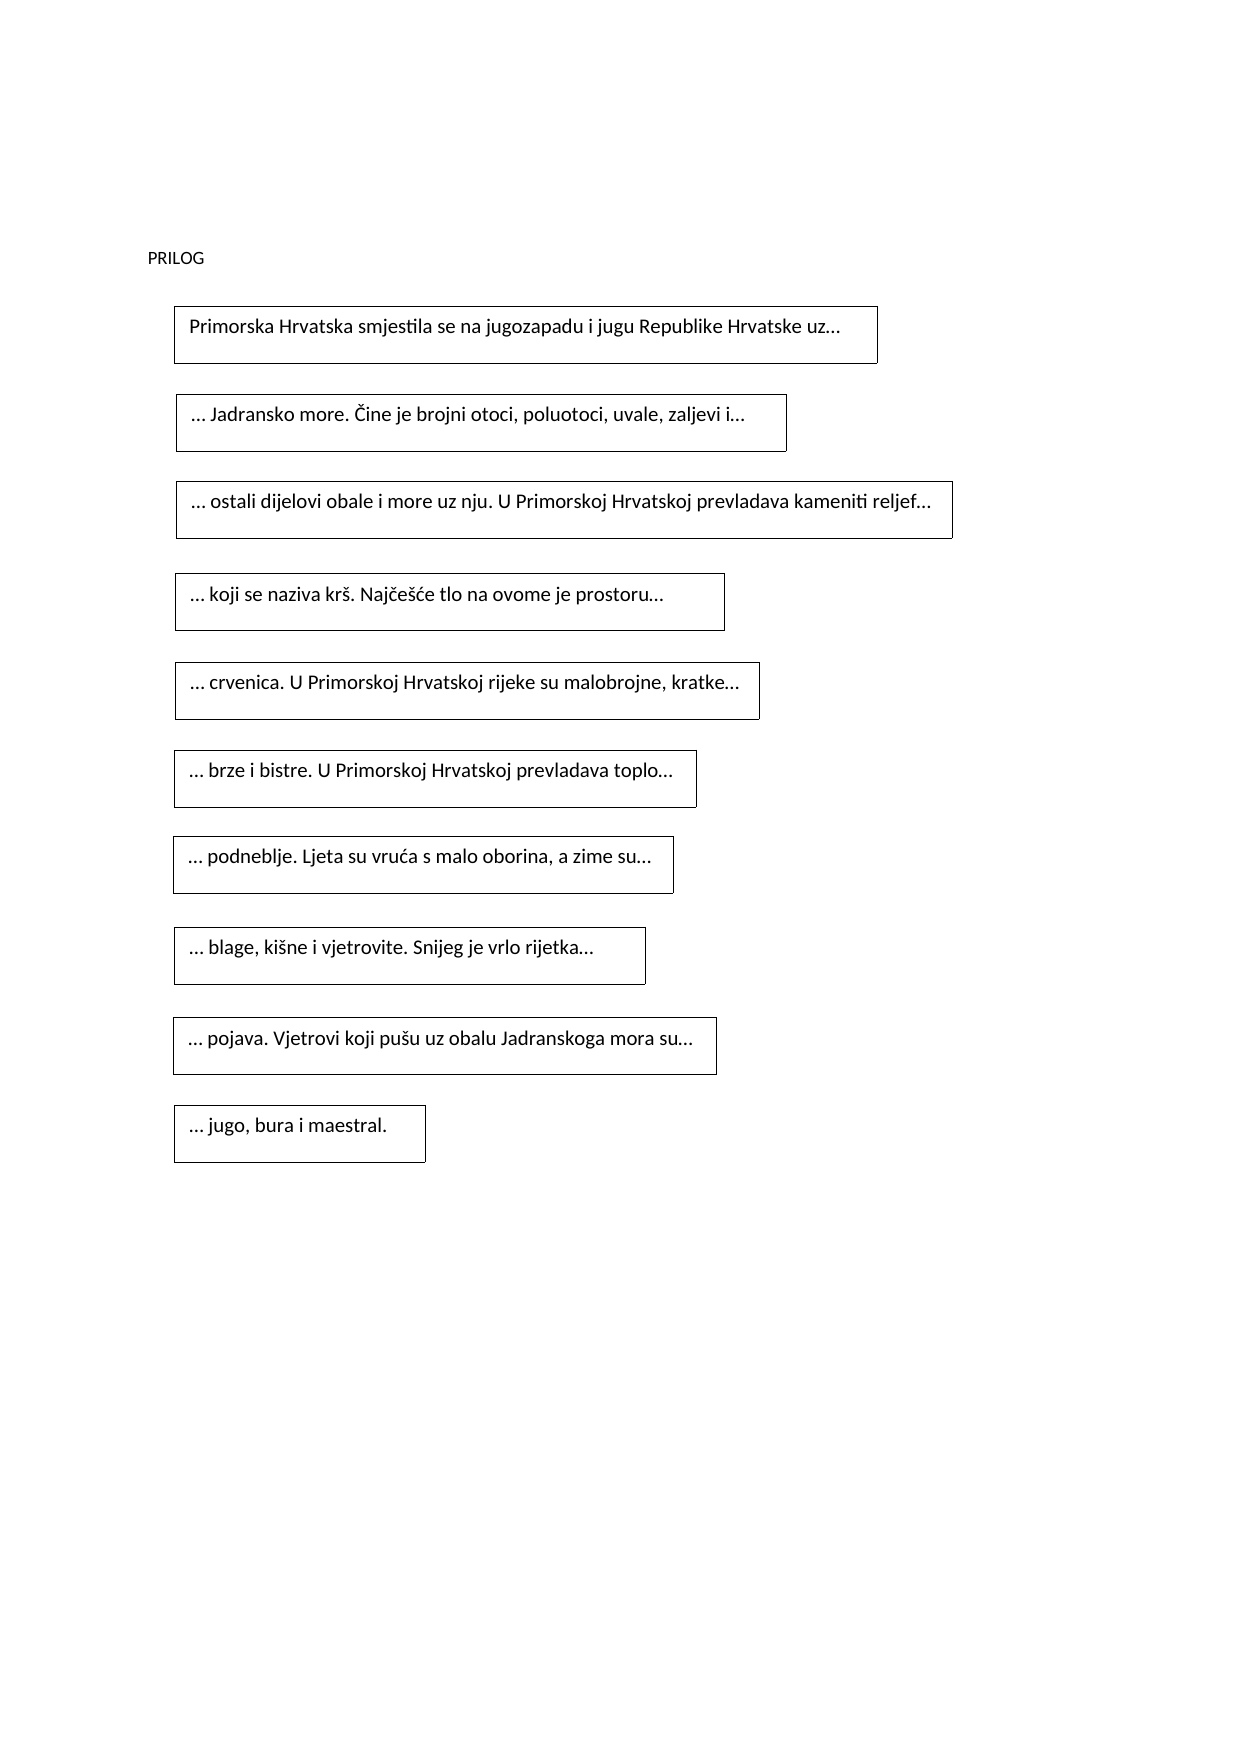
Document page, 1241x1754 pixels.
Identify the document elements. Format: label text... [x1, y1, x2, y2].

text PRILOG [148, 246, 1093, 269]
